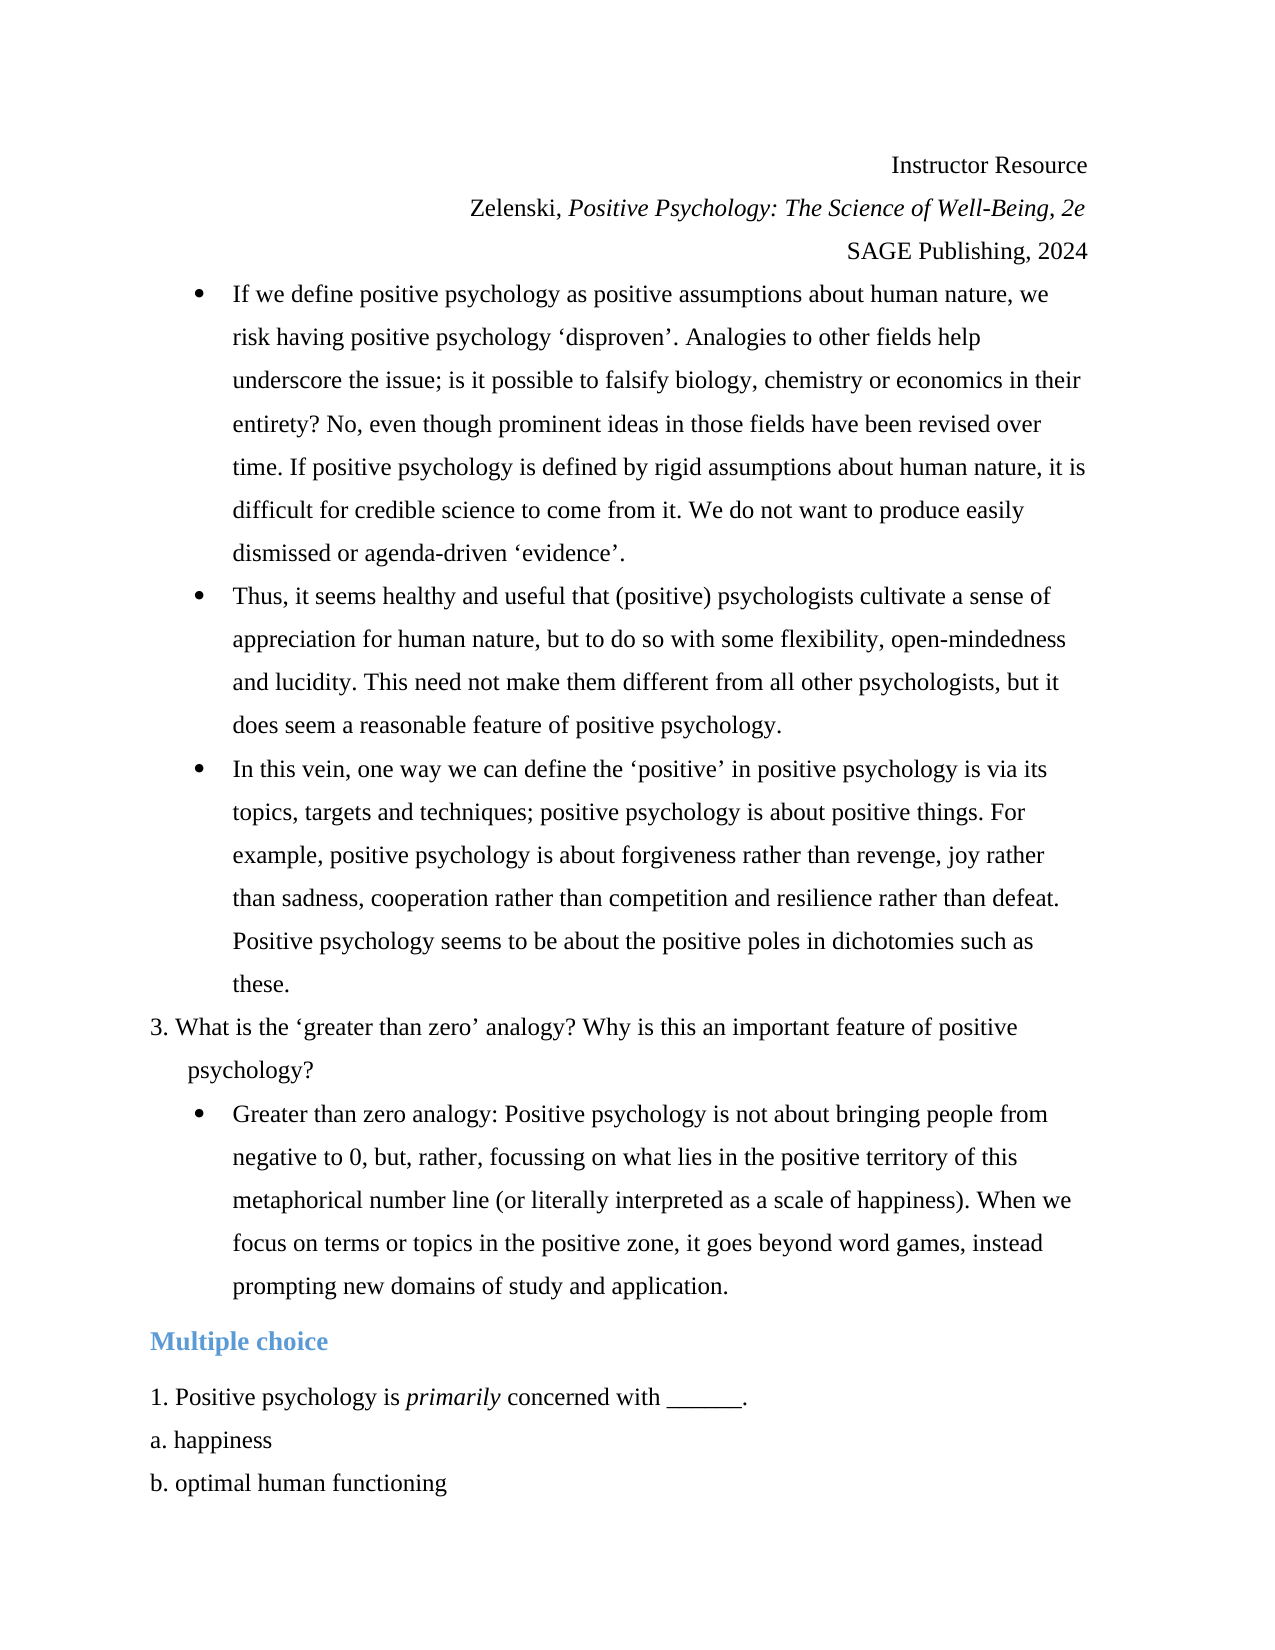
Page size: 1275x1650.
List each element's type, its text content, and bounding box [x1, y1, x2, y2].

text  Thus, it seems healthy and useful that (positive) psychologists cultivate a sense of appreciation for human nature, but to do so with some flexibility, open-mindedness and lucidity. This need not make them different from all other psychologists, but it does seem a reasonable feature of positive psychology. [195, 581, 1087, 739]
text  In this vein, one way we can define the ‘positive’ in positive psychology is via its topics, targets and techniques; positive psychology is about positive things. For example, positive psychology is about forgiveness rather than revenge, joy rather than sadness, cooperation rather than competition and resilience rather than defeat. Positive psychology seems to be about the positive poles in dichotomies such as these. [195, 754, 1087, 998]
text 1. Positive psychology is primarily concerned with ______. [150, 1382, 1087, 1411]
subtitle Multiple choice [150, 1325, 1087, 1356]
text b. optimal human functioning [150, 1468, 1087, 1497]
text a. happiness [150, 1425, 1087, 1454]
text  If we define positive psychology as positive assumptions about human nature, we risk having positive psychology ‘disproven’. Analogies to other fields help underscore the issue; is it possible to falsify biology, chemistry or economics in their entirety? No, even though prominent ideas in those fields have been revised over time. If positive psychology is defined by rigid assumptions about human nature, it is difficult for credible science to come from it. We do not want to produce easily dismissed or agenda-driven ‘evidence’. [195, 279, 1087, 567]
text  Greater than zero analogy: Positive psychology is not about bringing people from negative to 0, but, rather, focussing on what lies in the positive territory of this metaphorical number line (or literally interpreted as a scale of happiness). When we focus on terms or topics in the positive zone, it goes beyond word games, instead prompting new domains of study and application. [195, 1099, 1087, 1300]
text 3. What is the ‘greater than zero’ analogy? Why is this an important feature of positive psychology? [150, 1012, 1087, 1084]
